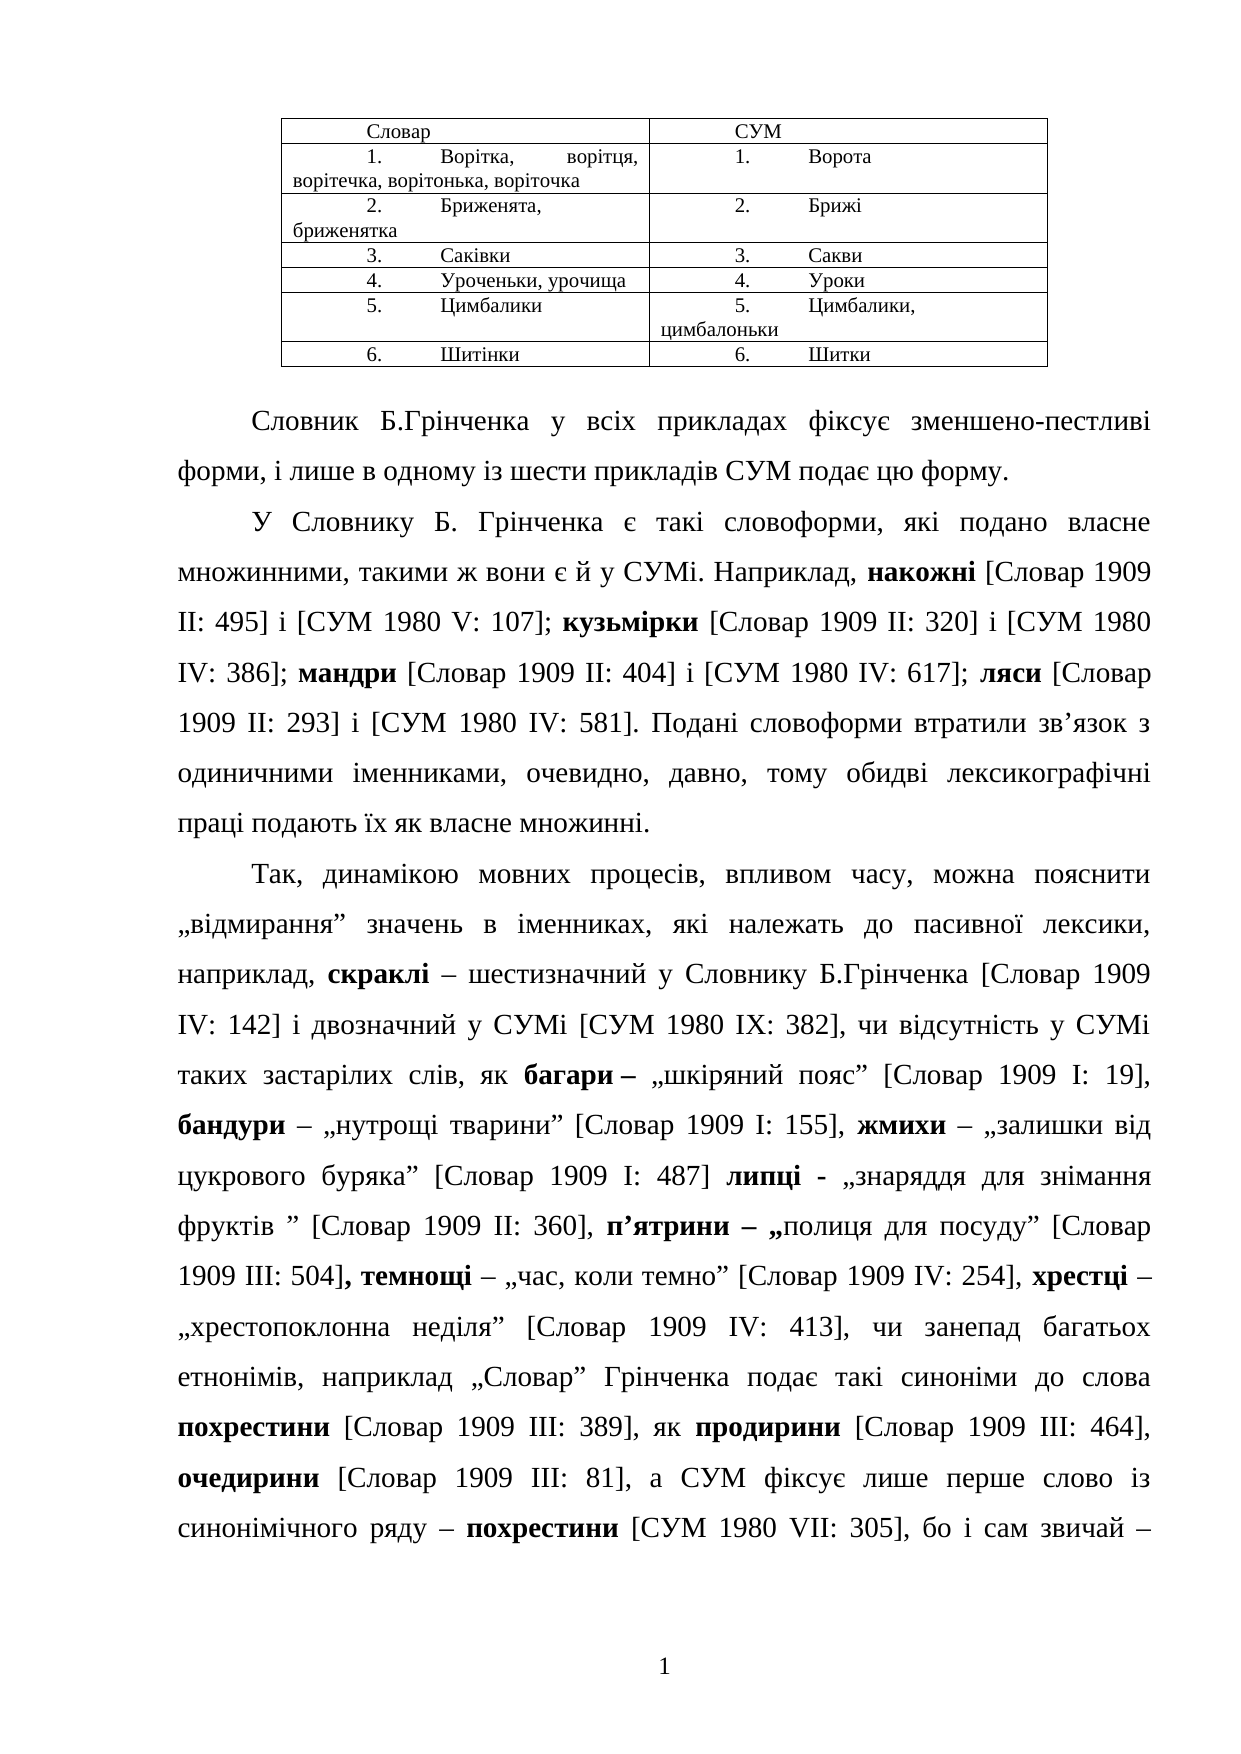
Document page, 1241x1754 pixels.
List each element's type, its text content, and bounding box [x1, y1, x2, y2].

table_cell Шитки [650, 342, 1047, 366]
table_cell Брижі [650, 194, 1047, 242]
table_cell Уроки [650, 268, 1047, 292]
table_cell Бриженята, бриженятка [282, 194, 649, 242]
table_cell Саківки [282, 243, 649, 267]
table_header СУМ [650, 119, 1047, 143]
table_cell Шитінки [282, 342, 649, 366]
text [177, 856, 1152, 1543]
table_cell Ворітка, ворітця, ворітечка, ворітонька, воріточка [282, 144, 649, 192]
table_cell Уроченьки, урочища [282, 268, 649, 292]
text Словник Б.Грінченка у всіх прикладах фіксує зменшено-пестливі форми, і лише в одному із шести прикладів СУМ подає цю форму. [177, 403, 1152, 487]
table_cell Ворота [650, 144, 1047, 192]
text У Словнику Б. Грінченка є такі словоформи, які подано власне множинними, такими ж вони є й у СУМі. Наприклад, накожні [Словар 1909 II: 495] і [СУМ 1980 V: 107]; кузьмірки [Словар 1909 II: 320] і [СУМ 1980 IV: 386]; мандри [Словар 1909 II: 404] і [СУМ 1980 IV: 617]; ляси [Словар 1909 II: 293] і [СУМ 1980 IV: 581]. Подані словоформи втратили зв’язок з одиничними іменниками, очевидно, давно, тому обидві лексикографічні праці подають їх як власне множинні. [177, 504, 1152, 839]
table_cell Цимбалики [282, 293, 649, 341]
table_header Словар [282, 119, 649, 143]
table_cell Сакви [650, 243, 1047, 267]
table_cell Цимбалики, цимбалоньки [650, 293, 1047, 341]
